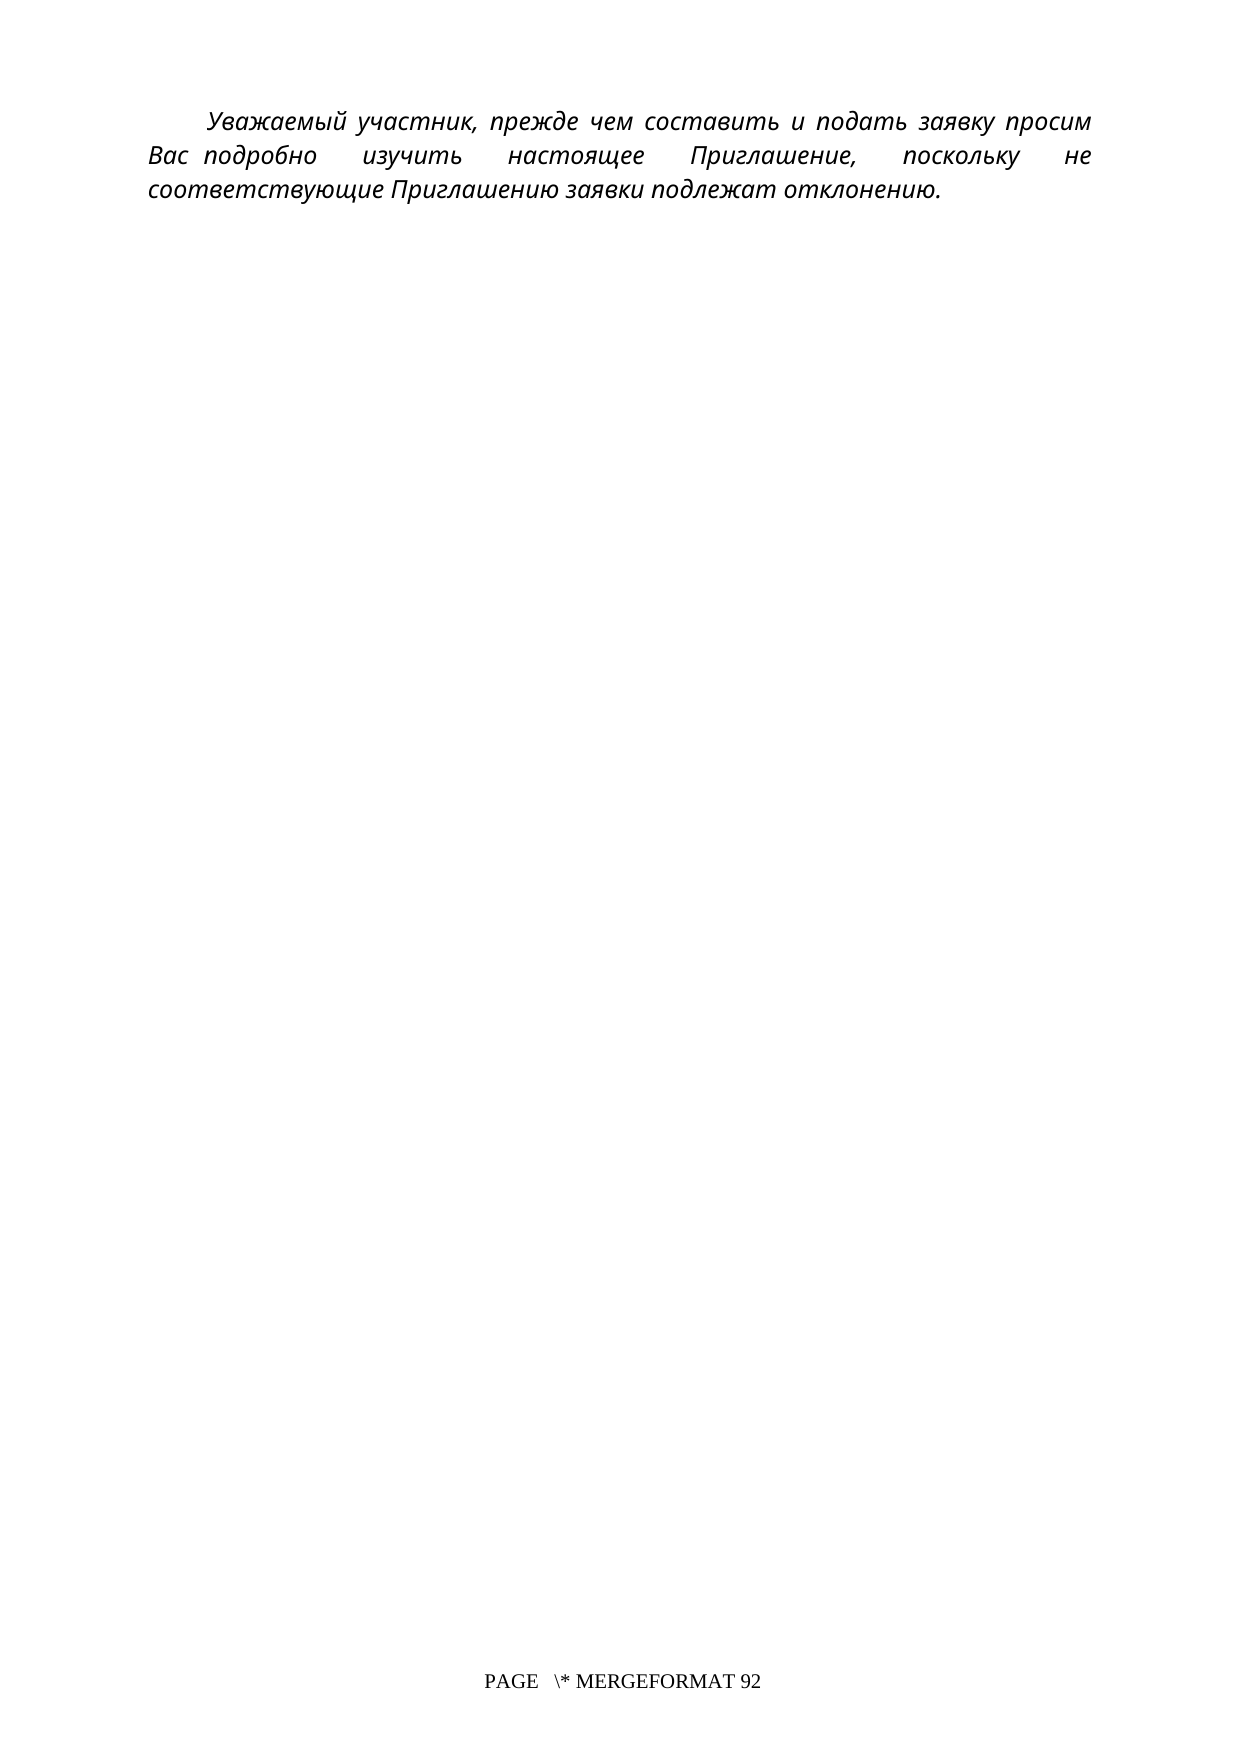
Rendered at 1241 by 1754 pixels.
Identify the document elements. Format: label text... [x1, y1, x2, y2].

text Уважаемый участник, прежде чем составить и подать заявку просим Вас подробно изучить настоящее Приглашение, поскольку не соответствующие Приглашению заявки подлежат отклонению. [148, 103, 1092, 206]
